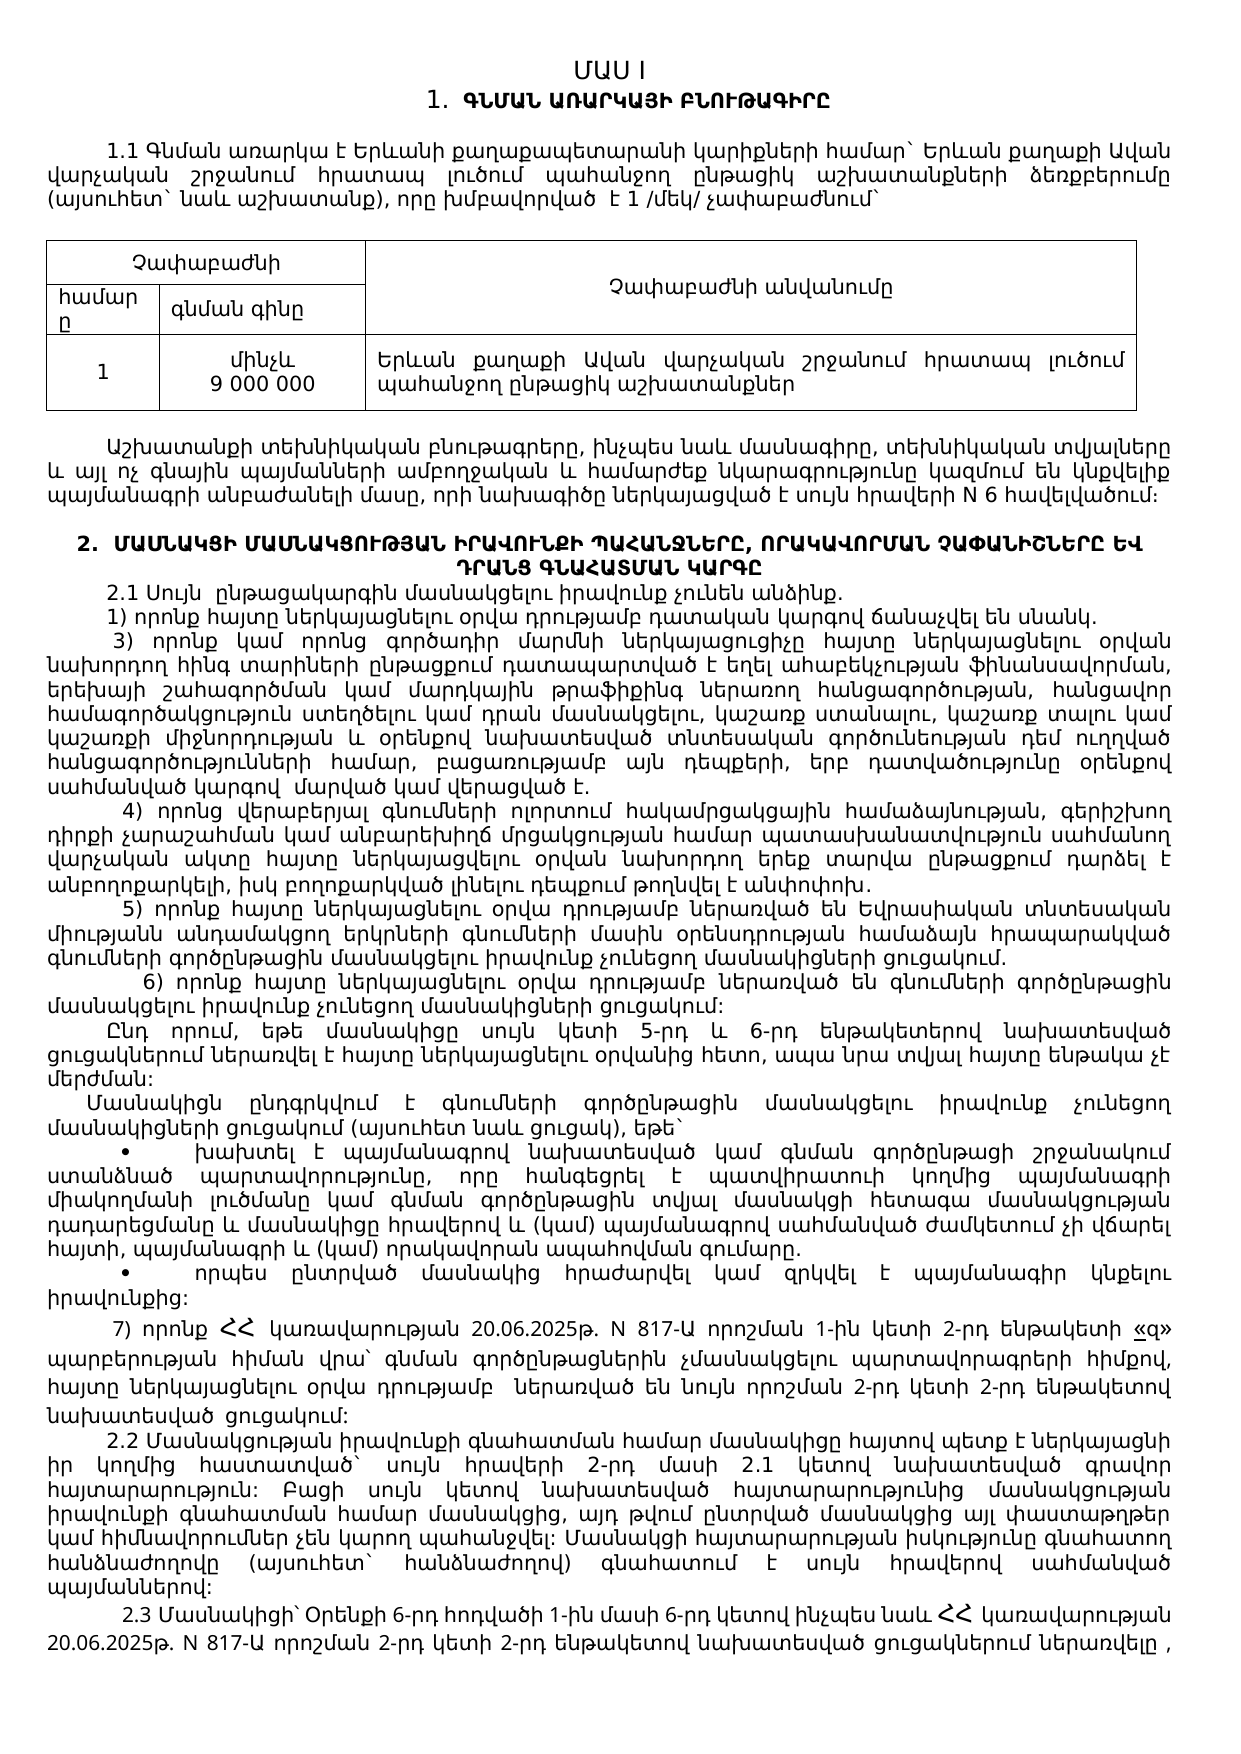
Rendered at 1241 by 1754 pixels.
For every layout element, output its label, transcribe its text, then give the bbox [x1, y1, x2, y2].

text Ընդ որում, եթե մասնակիցը սույն կետի 5-րդ և 6-րդ ենթակետերով նախատեսված ցուցակներում ներառվել է հայտը ներկայացնելու օրվանից հետո, ապա նրա տվյալ հայտը ենթակա չէ մերժման: [47, 1019, 1172, 1091]
text 2.1 Սույն ընթացակարգին մասնակցելու իրավունք չունեն անձինք. [47, 581, 1172, 605]
table_header Չափաբաժնի [47, 241, 365, 284]
list որպես ընտրված մասնակից հրաժարվել կամ զրկվել է պայմանագիր կնքելու իրավունքից: [47, 1261, 1172, 1310]
text Մասնակիցն ընդգրկվում է գնումների գործընթացին մասնակցելու իրավունք չունեցող մասնակիցների ցուցակում (այսուհետ նաև ցուցակ), եթե` [47, 1091, 1172, 1140]
text 2. ՄԱՍՆԱԿՑԻ ՄԱՍՆԱԿՑՈՒԹՅԱՆ ԻՐԱՎՈՒՆՔԻ ՊԱՀԱՆՋՆԵՐԸ, ՈՐԱԿԱՎՈՐՄԱՆ ՉԱՓԱՆԻՇՆԵՐԸ ԵՎ ԴՐԱՆՑ ԳՆԱՀԱՏՄԱՆ ԿԱՐԳԸ [47, 532, 1172, 581]
list ԳՆՄԱՆ ԱՌԱՐԿԱՅԻ ԲՆՈՒԹԱԳԻՐԸ [84, 85, 1172, 114]
text 4) որոնց վերաբերյալ գնումների ոլորտում հակամրցակցային համաձայնության, գերիշխող դիրքի չարաշահման կամ անբարեխիղճ մրցակցության համար պատասխանատվություն սահմանող վարչական ակտը հայտը ներկայացվելու օրվան նախորդող երեք տարվա ընթացքում դարձել է անբողոքարկելի, իսկ բողոքարկված լինելու դեպքում թողնվել է անփոփոխ․ [47, 799, 1172, 897]
text Աշխատանքի տեխնիկական բնութագրերը, ինչպես նաև մասնագիրը, տեխնիկական տվյալները և այլ ոչ գնային պայմանների ամբողջական և համարժեք նկարագրությունը կազմում են կնքվելիք պայմանագրի անբաժանելի մասը, որի նախագիծը ներկայացված է սույն հրավերի N 6 հավելվածում։ [47, 435, 1172, 508]
text 6) որոնք հայտը ներկայացնելու օրվա դրությամբ ներառված են գնումների գործընթացին մասնակցելու իրավունք չունեցող մասնակիցների ցուցակում: [47, 970, 1172, 1019]
table_cell Երևան քաղաքի Ավան վարչական շրջանում հրատապ լուծում պահանջող ընթացիկ աշխատանքներ [366, 335, 1136, 409]
text 3) որոնք կամ որոնց գործադիր մարմնի ներկայացուցիչը հայտը ներկայացնելու օրվան նախորդող հինգ տարիների ընթացքում դատապարտված է եղել ահաբեկչության ֆինանսավորման, երեխայի շահագործման կամ մարդկային թրաֆիքինգ ներառող հանցագործության, հանցավոր համագործակցություն ստեղծելու կամ դրան մասնակցելու, կաշառք ստանալու, կաշառք տալու կամ կաշառքի միջնորդության և օրենքով նախատեսված տնտեսական գործունեության դեմ ուղղված հանցագործությունների համար, բացառությամբ այն դեպքերի, երբ դատվածությունը օրենքով սահմանված կարգով մարված կամ վերացված է. [47, 629, 1172, 799]
text 1) որոնք հայտը ներկայացնելու օրվա դրությամբ դատական կարգով ճանաչվել են սնանկ. [47, 605, 1172, 629]
text ՄԱՍ I [47, 56, 1172, 85]
table_cell գնման գինը [160, 285, 365, 334]
table_header Չափաբաժնի անվանումը [366, 241, 1136, 334]
subtitle 1.1 Գնման առարկա է Երևանի քաղաքապետարանի կարիքների համար` Երևան քաղաքի Ավան վարչական շրջանում հրատապ լուծում պահանջող ընթացիկ աշխատանքների ձեռքբերումը (այսուհետ` նաև աշխատանք), որը խմբավորված է 1 /մեկ/ չափաբաժնում` [47, 139, 1172, 212]
table_cell 1 [47, 335, 159, 409]
text 2.2 Մասնակցության իրավունքի գնահատման համար մասնակիցը հայտով պետք է ներկայացնի իր կողմից հաստատված` սույն հրավերի 2-րդ մասի 2.1 կետով նախատեսված գրավոր հայտարարություն: Բացի սույն կետով նախատեսված հայտարարությունից մասնակցության իրավունքի գնահատման համար մասնակցից, այդ թվում ընտրված մասնակցից այլ փաստաթղթեր կամ հիմնավորումներ չեն կարող պահանջվել: Մասնակցի հայտարարության իսկությունը գնահատող հանձնաժողովը (այսուհետ` հանձնաժողով) գնահատում է սույն հրավերով սահմանված պայմաններով: [47, 1429, 1172, 1599]
table_cell համարը [47, 285, 159, 334]
text 5) որոնք հայտը ներկայացնելու օրվա դրությամբ ներառված են Եվրասիական տնտեսական միությանն անդամակցող երկրների գնումների մասին օրենսդրության համաձայն հրապարակված գնումների գործընթացին մասնակցելու իրավունք չունեցող մասնակիցների ցուցակում. [47, 897, 1172, 970]
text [47, 1599, 1172, 1657]
list 7) որոնք ՀՀ կառավարության 20.06.2025թ. N 817-Ա որոշման 1-ին կետի 2-րդ ենթակետի «զ» պարբերության հիման վրա՝ գնման գործընթացներին չմասնակցելու պարտավորագրերի հիմքով, հայտը ներկայացնելու օրվա դրությամբ ներառված են նույն որոշման 2-րդ կետի 2-րդ ենթակետով նախատեսված ցուցակում: [47, 1310, 1172, 1429]
table_cell մինչև 9 000 000 [160, 335, 365, 409]
list խախտել է պայմանագրով նախատեսված կամ գնման գործընթացի շրջանակում ստանձնած պարտավորությունը, որը հանգեցրել է պատվիրատուի կողմից պայմանագրի միակողմանի լուծմանը կամ գնման գործընթացին տվյալ մասնակցի հետագա մասնակցության դադարեցմանը և մասնակիցը հրավերով և (կամ) պայմանագրով սահմանված ժամկետում չի վճարել հայտի, պայմանագրի և (կամ) որակավորան ապահովման գումարը. [47, 1140, 1172, 1261]
